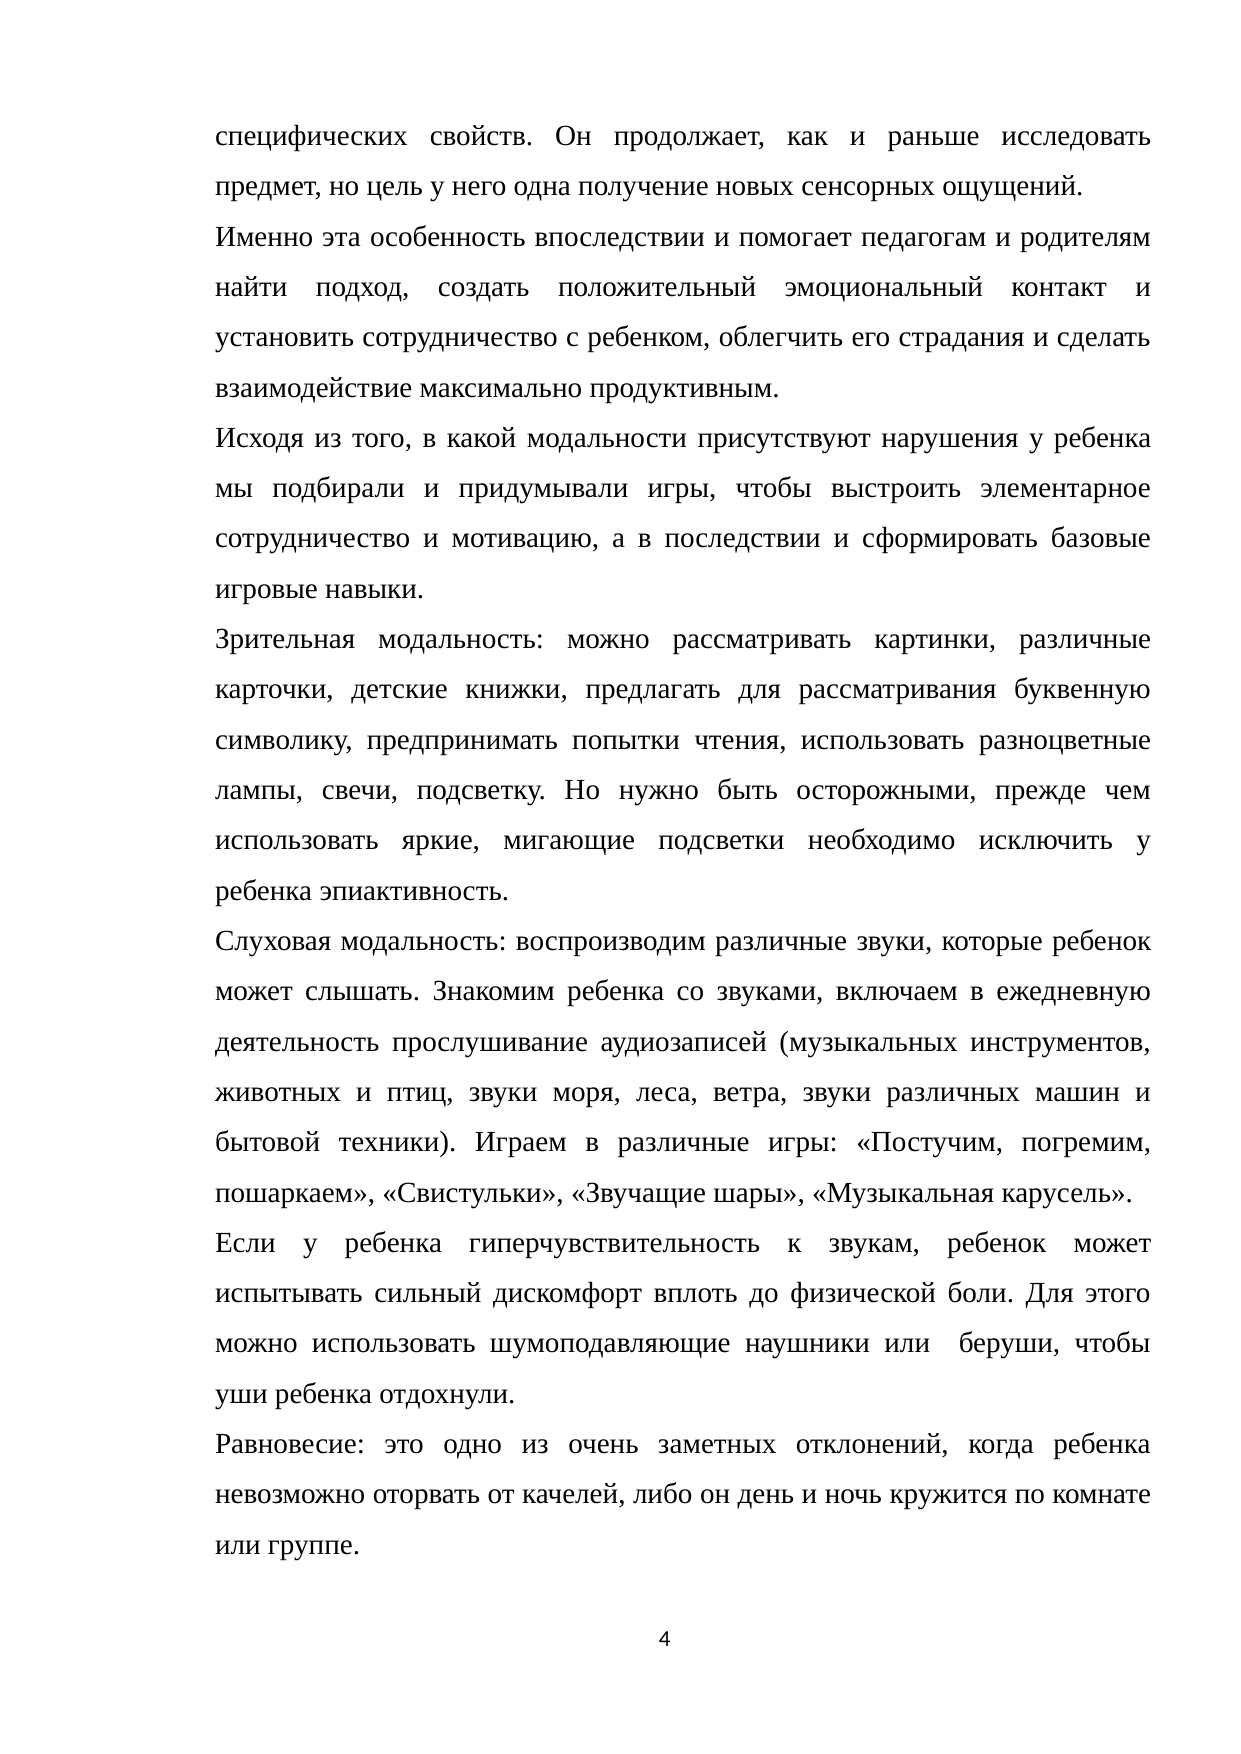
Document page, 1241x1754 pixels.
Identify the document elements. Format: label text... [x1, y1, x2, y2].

text Исходя из того, в какой модальности присутствуют нарушения у ребенка мы подбирали и придумывали игры, чтобы выстроить элементарное сотрудничество и мотивацию, а в последствии и сформировать базовые игровые навыки. [215, 420, 1152, 604]
text Если у ребенка гиперчувствительность к звукам, ребенок может испытывать сильный дискомфорт вплоть до физической боли. Для этого можно использовать шумоподавляющие наушники или беруши, чтобы уши ребенка отдохнули. [215, 1225, 1152, 1409]
text Зрительная модальность: можно рассматривать картинки, различные карточки, детские книжки, предлагать для рассматривания буквенную символику, предпринимать попытки чтения, использовать разноцветные лампы, свечи, подсветку. Но нужно быть осторожными, прежде чем использовать яркие, мигающие подсветки необходимо исключить у ребенка эпиактивность. [215, 621, 1152, 906]
text Слуховая модальность: воспроизводим различные звуки, которые ребенок может слышать. Знакомим ребенка со звуками, включаем в ежедневную деятельность прослушивание аудиозаписей (музыкальных инструментов, животных и птиц, звуки моря, леса, ветра, звуки различных машин и бытовой техники). Играем в различные игры: «Постучим, погремим, пошаркаем», «Свистульки», «Звучащие шары», «Музыкальная карусель». [215, 923, 1152, 1208]
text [215, 118, 1152, 202]
text Именно эта особенность впоследствии и помогает педагогам и родителям найти подход, создать положительный эмоциональный контакт и установить сотрудничество с ребенком, облегчить его страдания и сделать взаимодействие максимально продуктивным. [215, 219, 1152, 403]
text Равновесие: это одно из очень заметных отклонений, когда ребенка невозможно оторвать от качелей, либо он день и ночь кружится по комнате или группе. [215, 1426, 1152, 1560]
